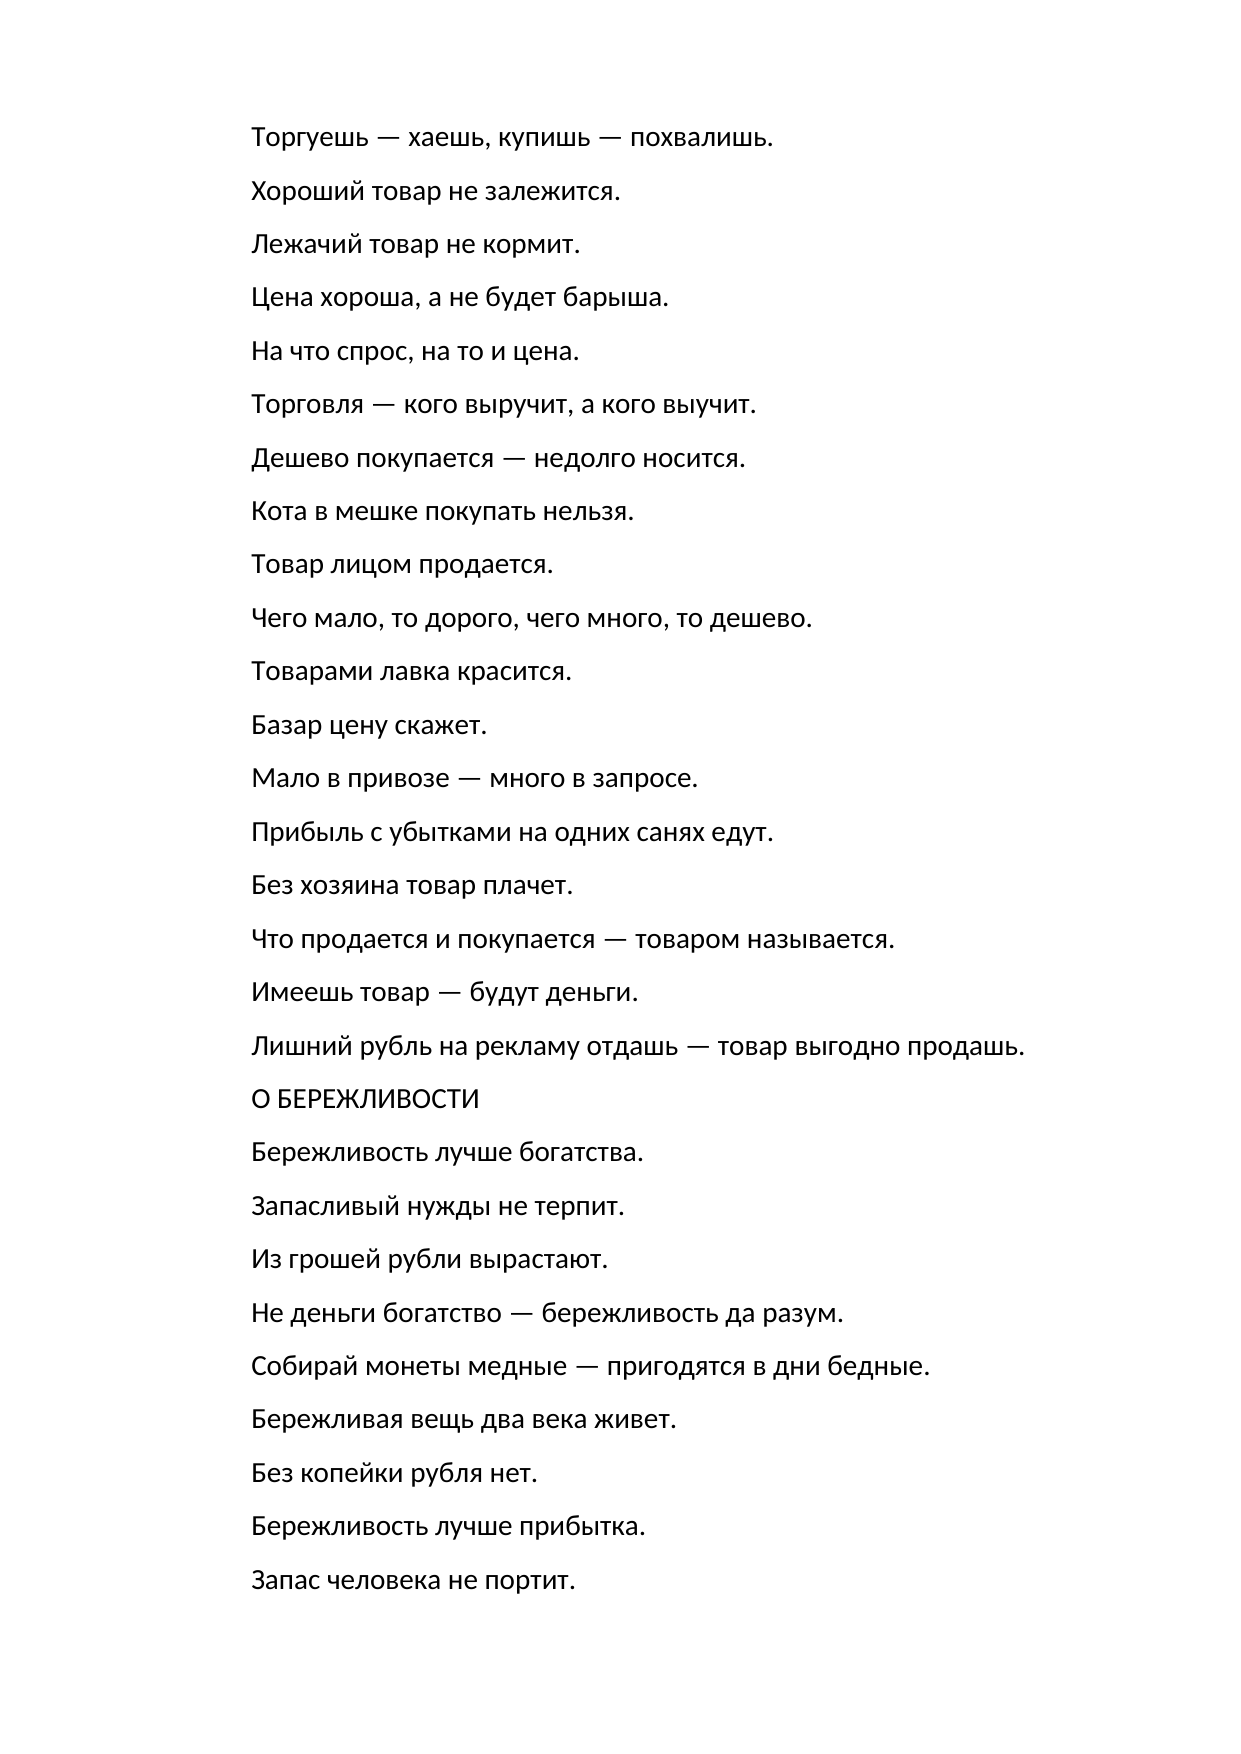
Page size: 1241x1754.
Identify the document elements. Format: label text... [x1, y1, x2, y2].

text Товарами лавка красится. [177, 652, 1152, 688]
text Не деньги богатство — бережливость да разум. [177, 1294, 1152, 1329]
text Лишний рубль на рекламу отдашь — товар выгодно продашь. [177, 1027, 1152, 1062]
text Цена хороша, а не будет барыша. [177, 278, 1152, 314]
text Бережливая вещь два века живет. [177, 1401, 1152, 1436]
text Лежачий товар не кормит. [177, 225, 1152, 261]
text Прибыль с убытками на одних санях едут. [177, 813, 1152, 848]
text Торгуешь — хаешь, купишь — похвалишь. [177, 118, 1152, 154]
text Чего мало, то дорого, чего много, то дешево. [177, 599, 1152, 635]
text Собирай монеты медные — пригодятся в дни бедные. [177, 1347, 1152, 1383]
text Бережливость лучше прибытка. [177, 1507, 1152, 1543]
text Имеешь товар — будут деньги. [177, 973, 1152, 1009]
text Торговля — кого выручит, а кого выучит. [177, 385, 1152, 421]
text Хороший товар не залежится. [177, 172, 1152, 207]
text На что спрос, на то и цена. [177, 332, 1152, 367]
text О БЕРЕЖЛИВОСТИ [177, 1080, 1152, 1116]
text Бережливость лучше богатства. [177, 1133, 1152, 1169]
text Запасливый нужды не терпит. [177, 1187, 1152, 1222]
text Товар лицом продается. [177, 546, 1152, 581]
text Без копейки рубля нет. [177, 1454, 1152, 1490]
text Дешево покупается — недолго носится. [177, 439, 1152, 474]
text Запас человека не портит. [177, 1561, 1152, 1597]
text Из грошей рубли вырастают. [177, 1240, 1152, 1276]
text Кота в мешке покупать нельзя. [177, 492, 1152, 528]
text Мало в привозе — много в запросе. [177, 759, 1152, 795]
text Что продается и покупается — товаром называется. [177, 920, 1152, 955]
text Базар цену скажет. [177, 706, 1152, 742]
text Без хозяина товар плачет. [177, 866, 1152, 902]
